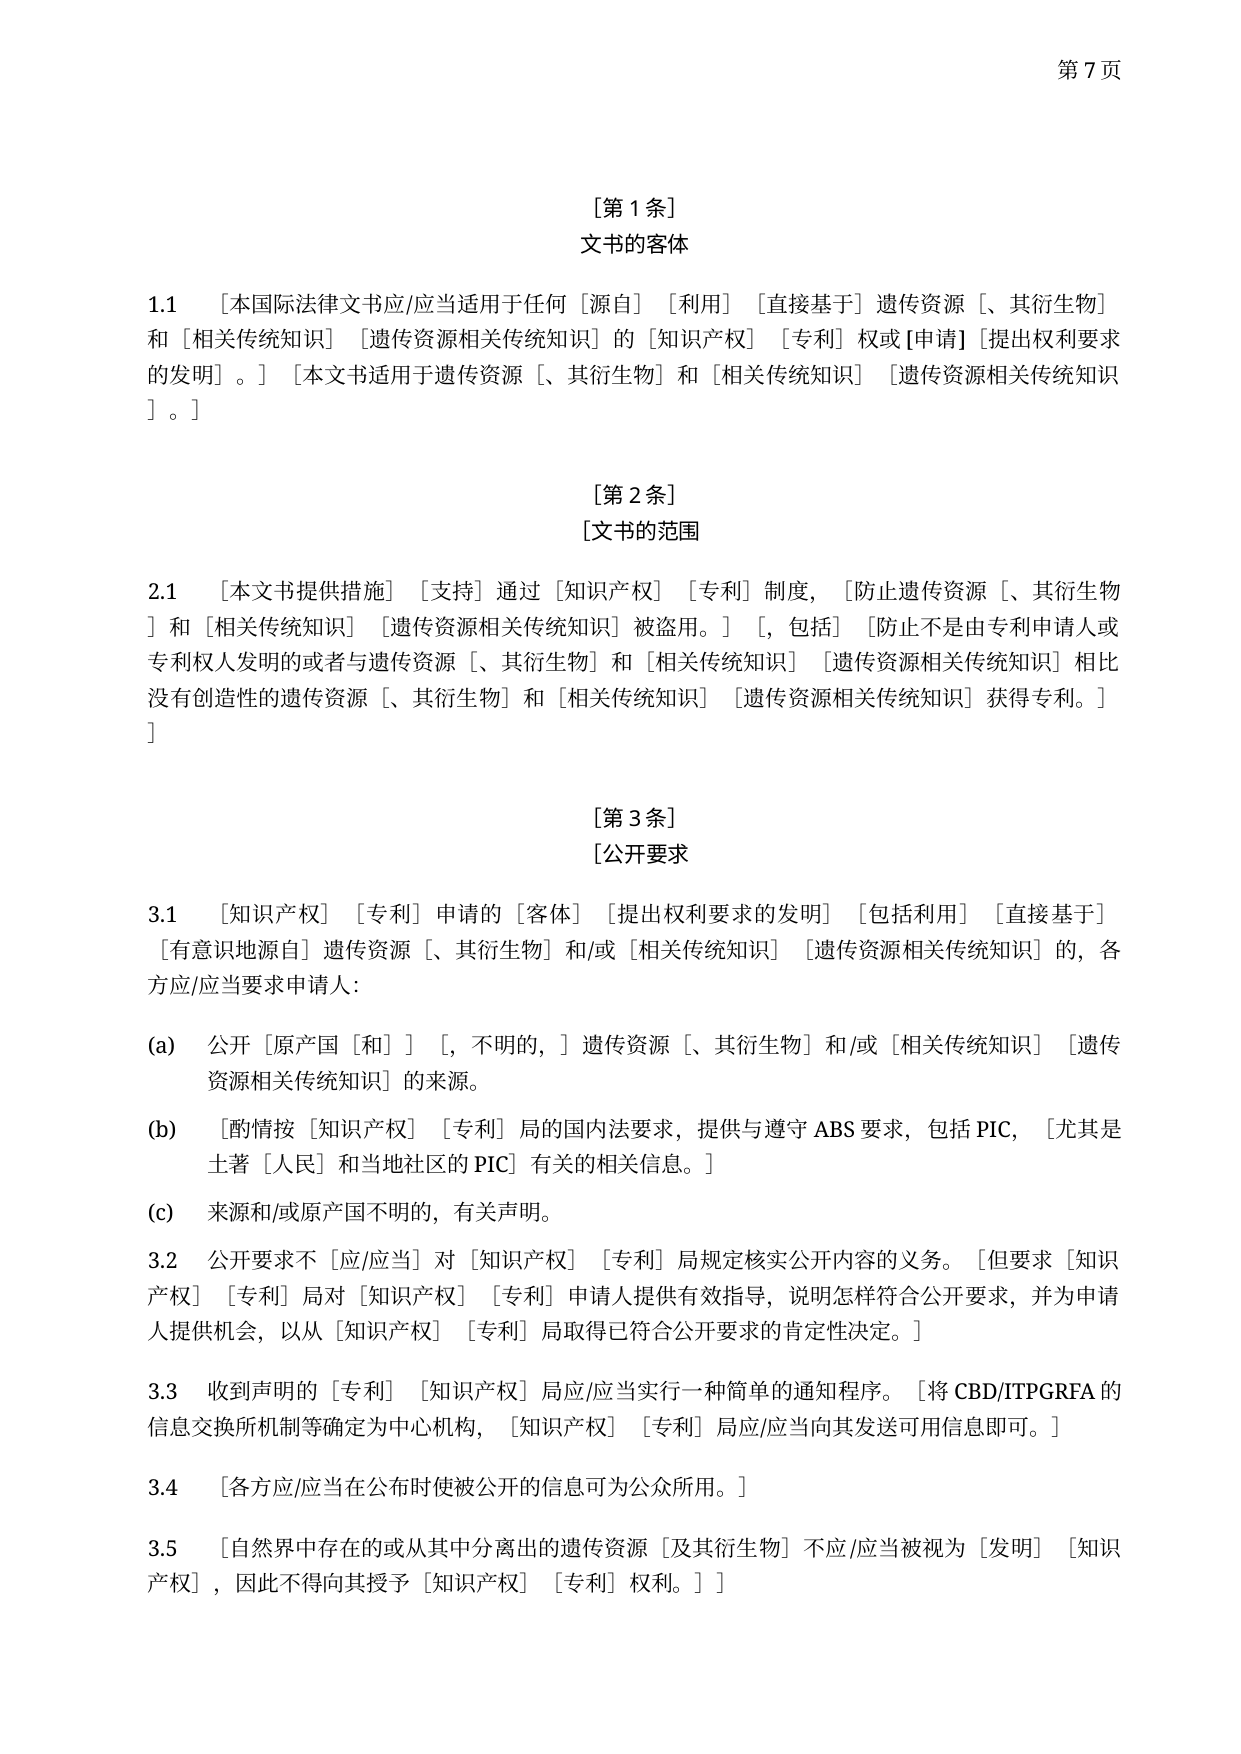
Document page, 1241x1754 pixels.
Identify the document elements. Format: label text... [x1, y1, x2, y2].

text ［第1条］ [148, 187, 1122, 223]
text (b) ［酌情按［知识产权］［专利］局的国内法要求，提供与遵守ABS要求，包括PIC，［尤其是土著［人民］和当地社区的PIC］有关的相关信息。］ [148, 1108, 1122, 1179]
text 3.5 ［自然界中存在的或从其中分离出的遗传资源［及其衍生物］不应/应当被视为［发明］［知识产权］，因此不得向其授予［知识产权］［专利］权利。］］ [148, 1527, 1122, 1598]
text 文书的客体 [148, 223, 1122, 258]
text ［第3条］ [148, 798, 1122, 833]
text ［文书的范围 [148, 510, 1122, 546]
text 3.1 ［知识产权］［专利］申请的［客体］［提出权利要求的发明］［包括利用］［直接基于］［有意识地源自］遗传资源［、其衍生物］和/或［相关传统知识］［遗传资源相关传统知识］的，各方应/应当要求申请人： [148, 894, 1122, 1000]
text 2.1 ［本文书提供措施］［支持］通过［知识产权］［专利］制度，［防止遗传资源［、其衍生物］和［相关传统知识］［遗传资源相关传统知识］被盗用。］［，包括］［防止不是由专利申请人或专利权人发明的或者与遗传资源［、其衍生物］和［相关传统知识］［遗传资源相关传统知识］相比没有创造性的遗传资源［、其衍生物］和［相关传统知识］［遗传资源相关传统知识］获得专利。］］ [148, 571, 1122, 748]
text 3.2 公开要求不［应/应当］对［知识产权］［专利］局规定核实公开内容的义务。［但要求［知识产权］［专利］局对［知识产权］［专利］申请人提供有效指导，说明怎样符合公开要求，并为申请人提供机会，以从［知识产权］［专利］局取得已符合公开要求的肯定性决定。］ [148, 1239, 1122, 1346]
text (c) 来源和/或原产国不明的，有关声明。 [148, 1192, 1122, 1227]
text ［公开要求 [148, 833, 1122, 869]
text (a) 公开［原产国［和］］［，不明的，］遗传资源［、其衍生物］和/或［相关传统知识］［遗传资源相关传统知识］的来源。 [148, 1025, 1122, 1096]
text 1.1 ［本国际法律文书应/应当适用于任何［源自］［利用］［直接基于］遗传资源［、其衍生物］和［相关传统知识］［遗传资源相关传统知识］的［知识产权］［专利］权或[申请]［提出权利要求的发明］。］［本文书适用于遗传资源［、其衍生物］和［相关传统知识］［遗传资源相关传统知识］。］ [148, 283, 1122, 425]
text 3.4 ［各方应/应当在公布时使被公开的信息可为公众所用。］ [148, 1467, 1122, 1502]
text 3.3 收到声明的［专利］［知识产权］局应/应当实行一种简单的通知程序。［将CBD/ITPGRFA的信息交换所机制等确定为中心机构，［知识产权］［专利］局应/应当向其发送可用信息即可。］ [148, 1371, 1122, 1442]
text ［第2条］ [148, 475, 1122, 510]
